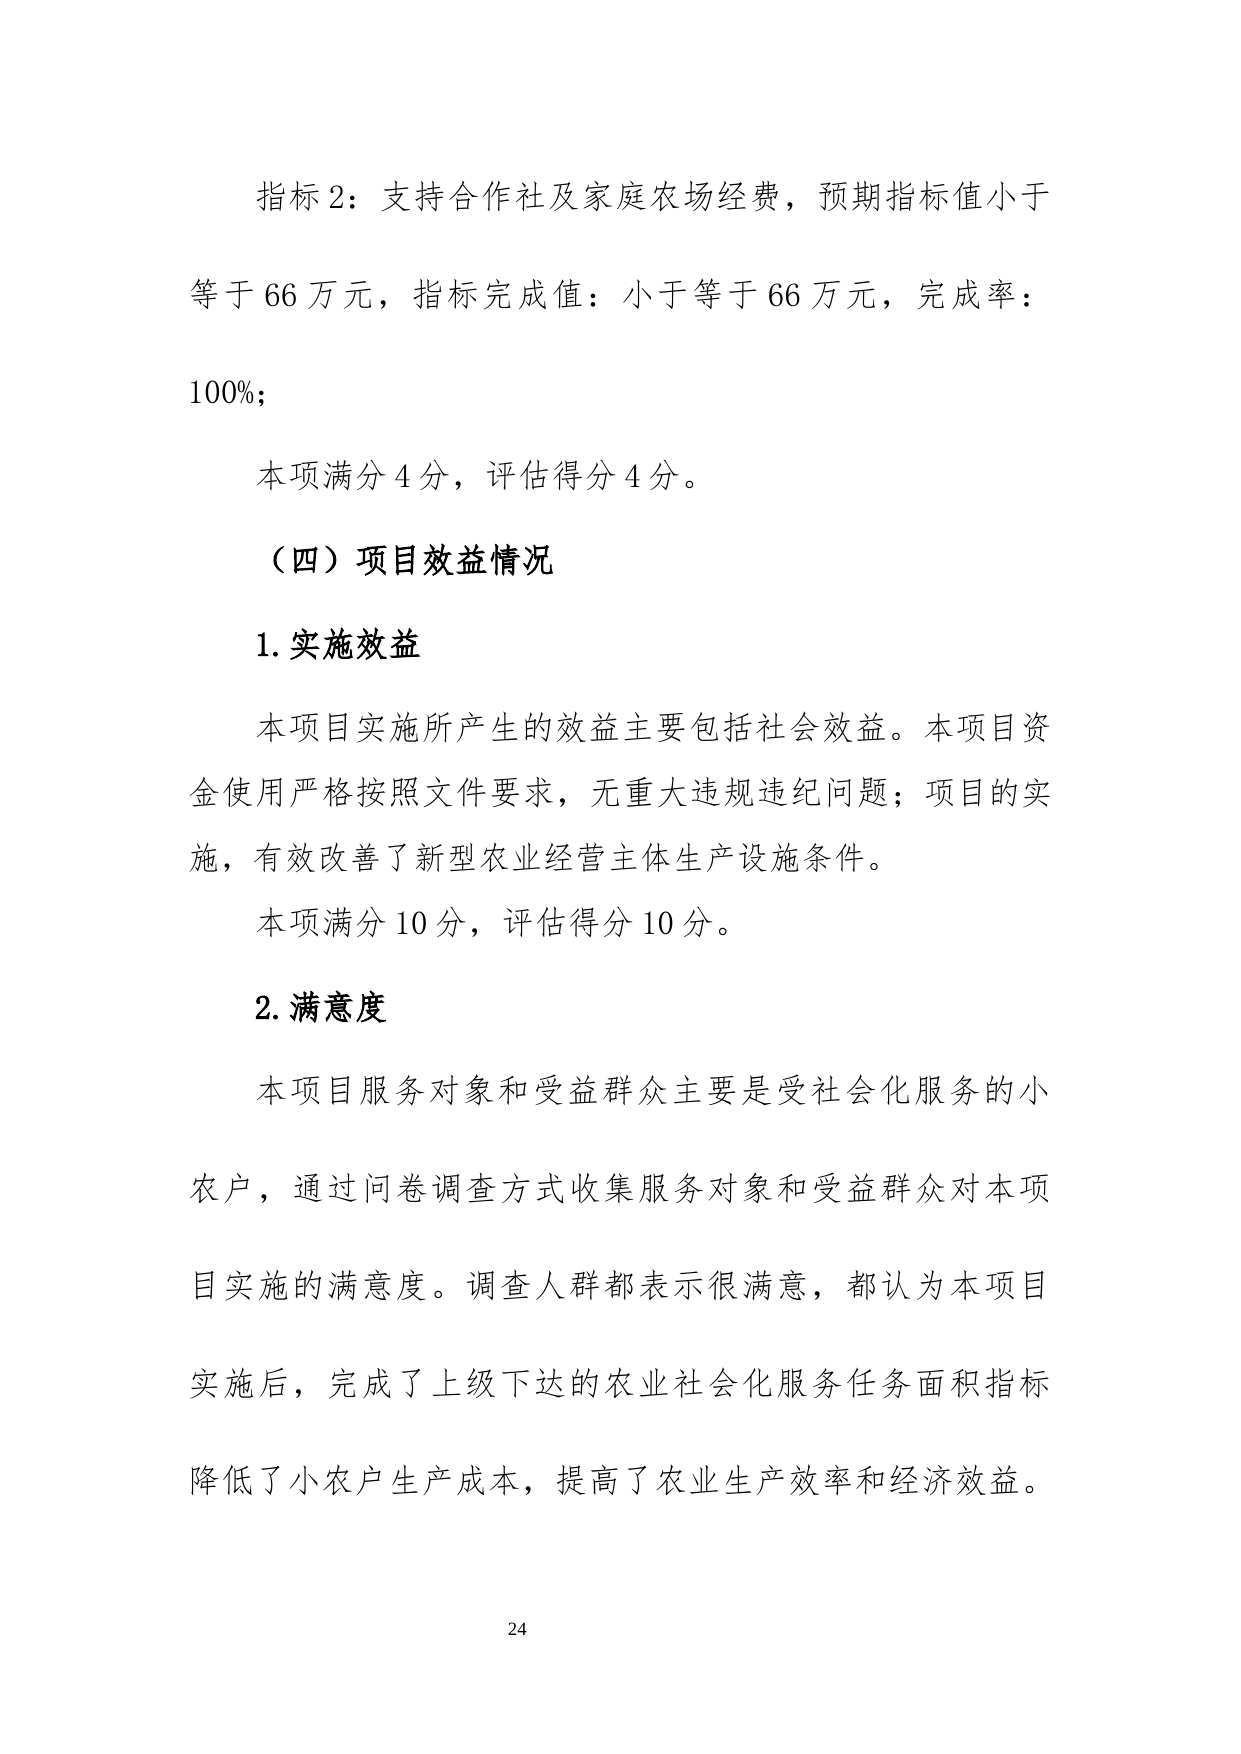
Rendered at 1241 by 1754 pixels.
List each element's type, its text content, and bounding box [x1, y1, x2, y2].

text 指标2：支持合作社及家庭农场经费，预期指标值小于等于66万元，指标完成值：小于等于66万元，完成率：100%； [187, 162, 1053, 422]
text 本项目服务对象和受益群众主要是受社会化服务的小农户，通过问卷调查方式收集服务对象和受益群众对本项目实施的满意度。调查人群都表示很满意，都认为本项目实施后，完成了上级下达的农业社会化服务任务面积指标，降低了小农户生产成本，提高了农业生产效率和经济效益。 [187, 1056, 1053, 1511]
text 本项目实施所产生的效益主要包括社会效益。本项目资金使用严格按照文件要求，无重大违规违纪问题；项目的实施，有效改善了新型农业经营主体生产设施条件。 [187, 693, 1053, 888]
text 本项满分10分，评估得分10分。 [187, 888, 1053, 953]
text 1.实施效益 [187, 609, 1053, 674]
subtitle （四）项目效益情况 [187, 525, 1053, 590]
text 本项满分4分，评估得分4分。 [187, 441, 1053, 506]
text 2.满意度 [187, 972, 1053, 1037]
